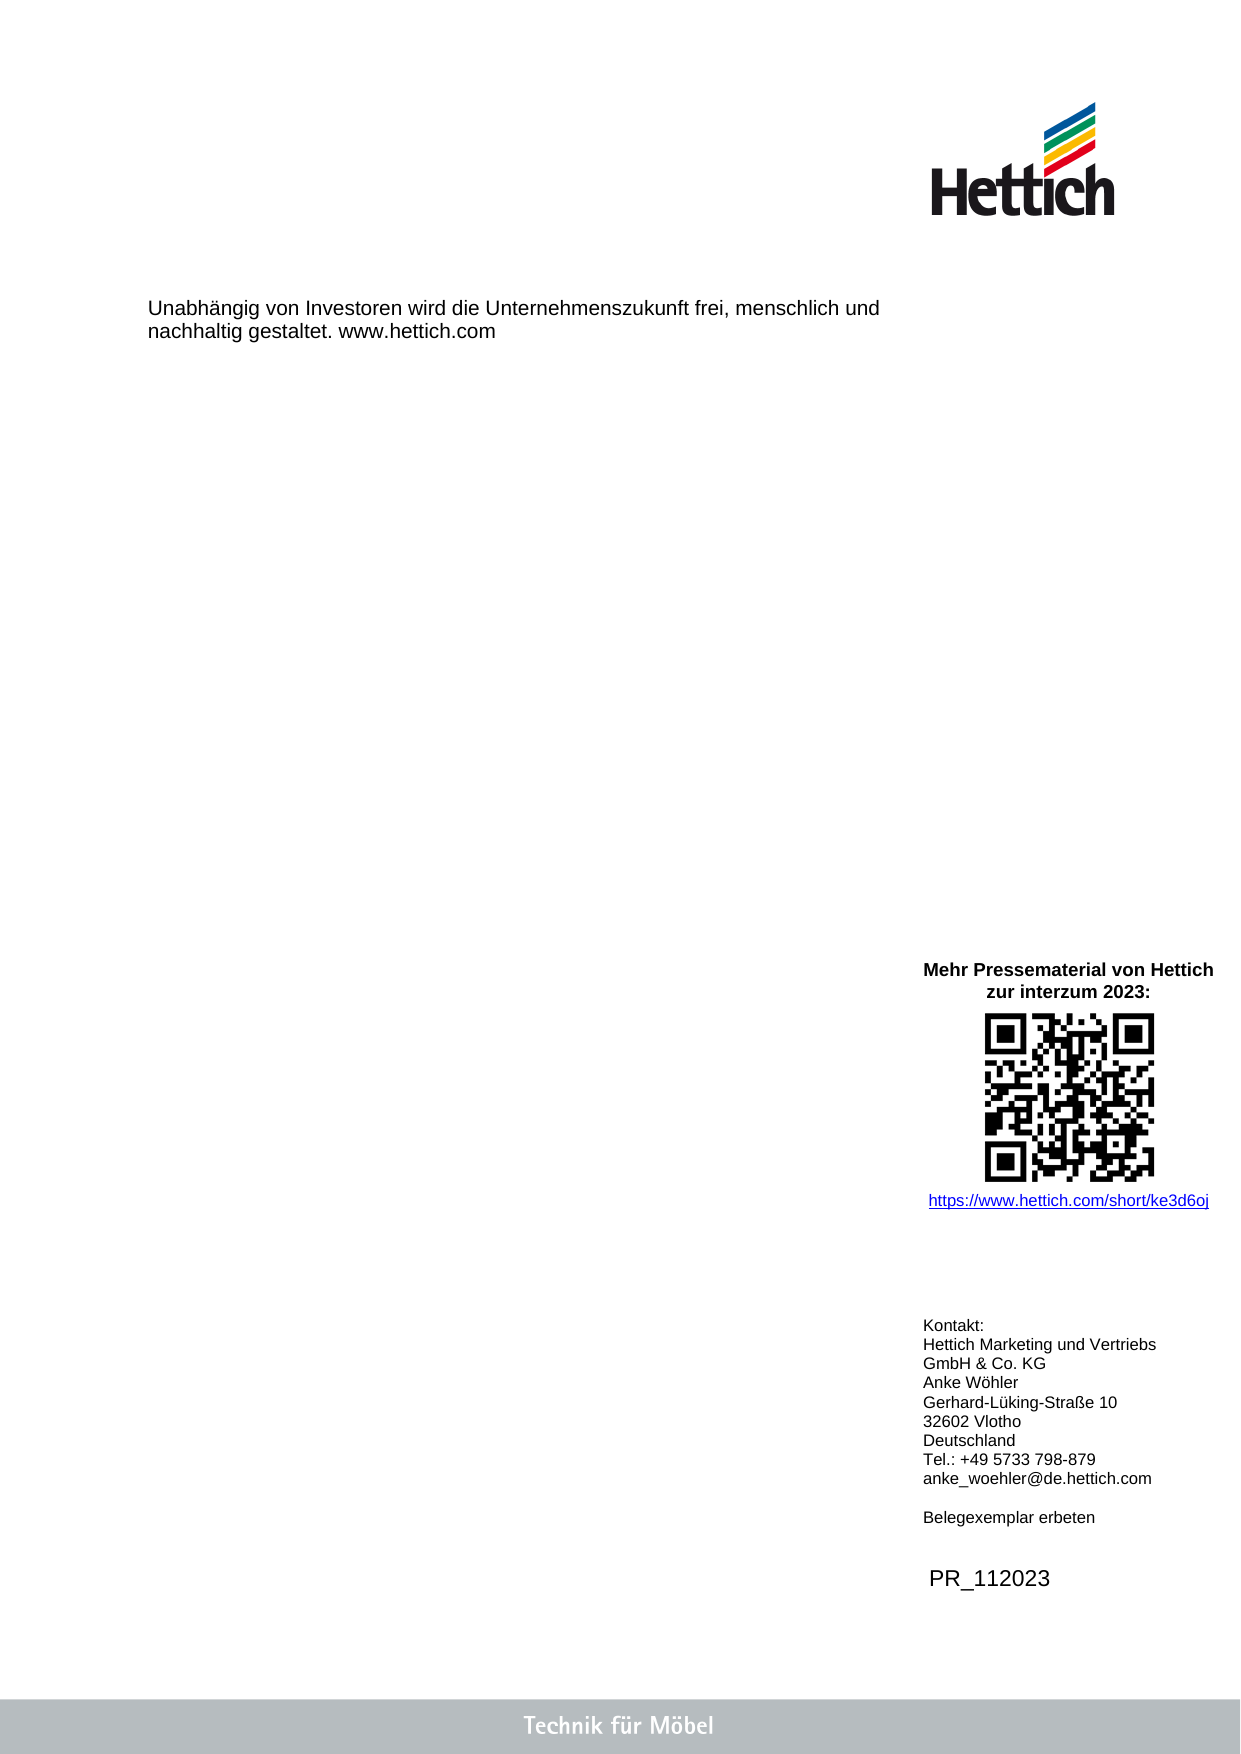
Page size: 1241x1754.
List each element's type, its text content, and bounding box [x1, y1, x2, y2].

picture [0, 1636, 1241, 1754]
picture [0, 21, 1239, 278]
